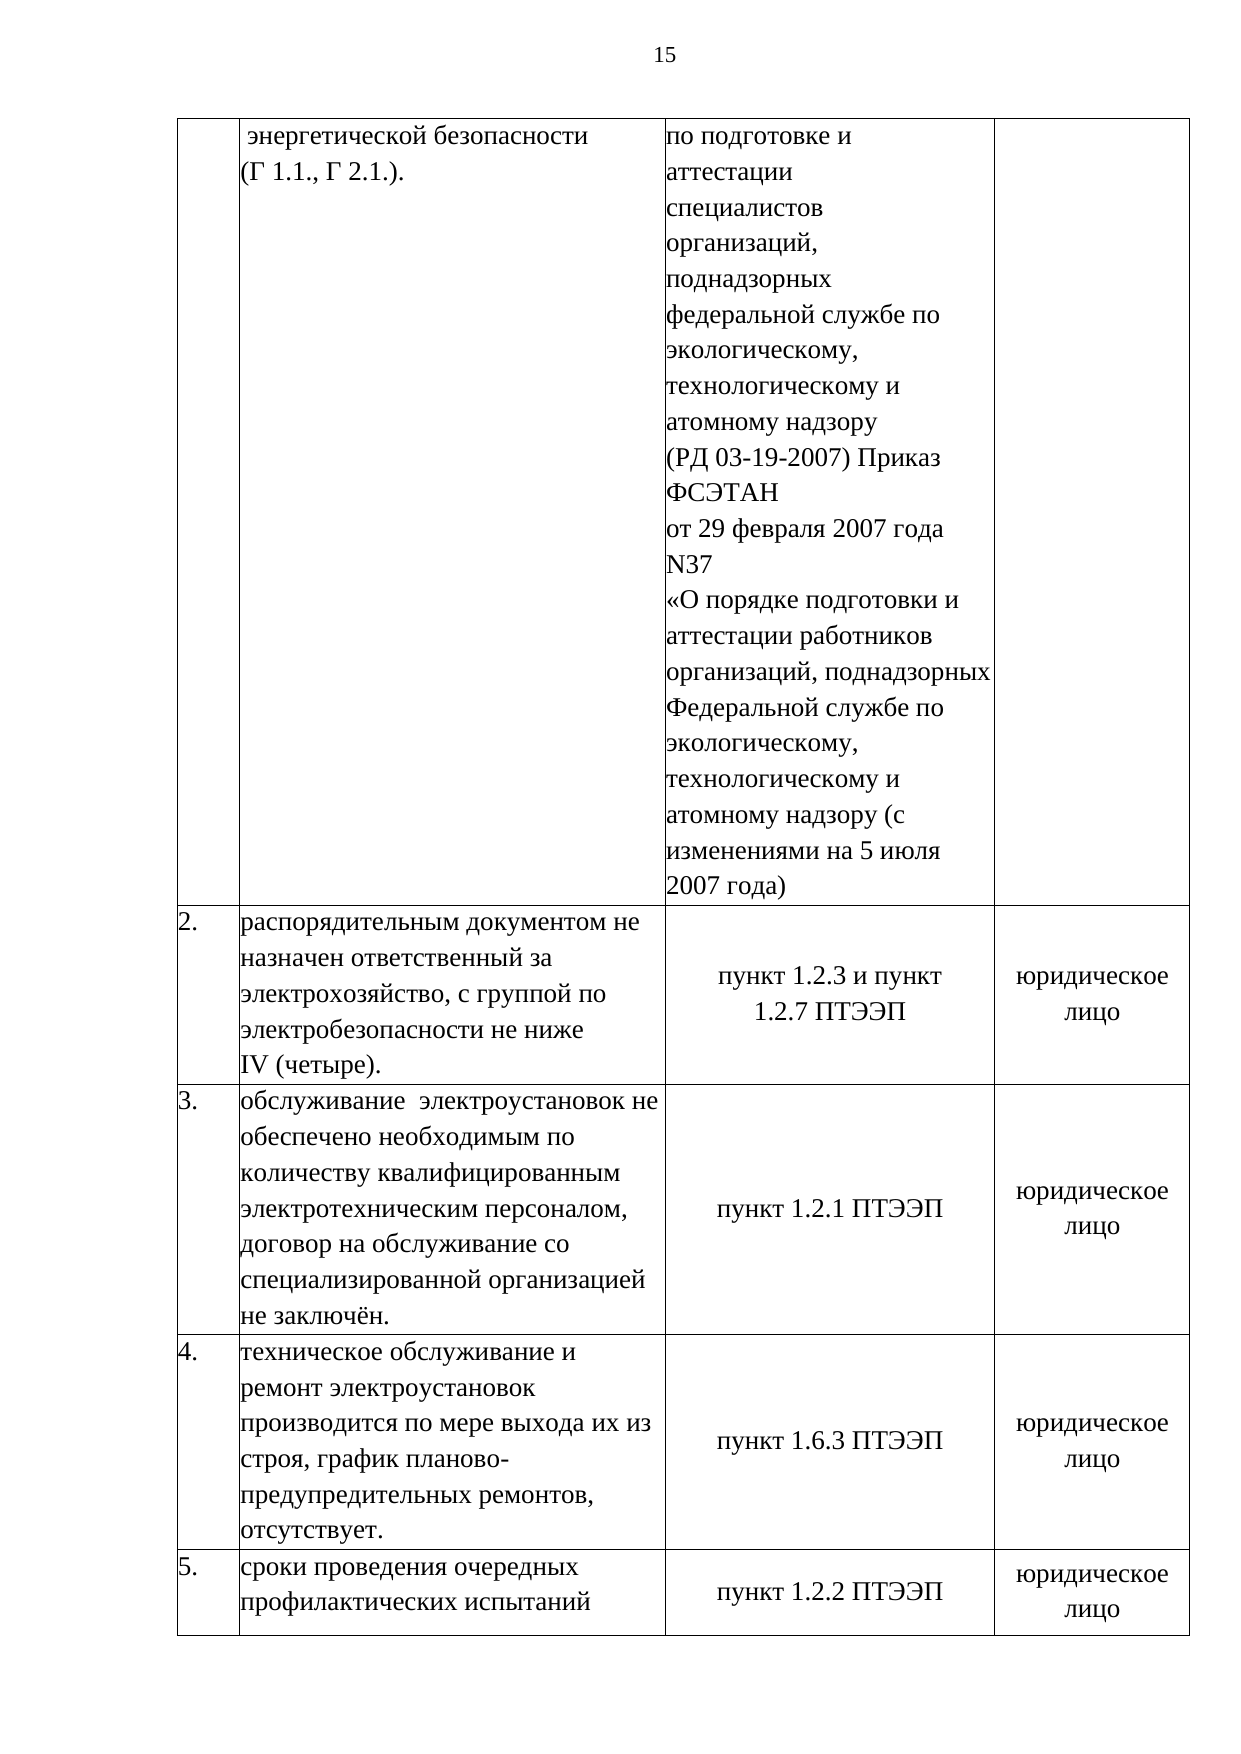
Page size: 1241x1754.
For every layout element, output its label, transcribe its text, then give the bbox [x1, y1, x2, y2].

table_cell юридическое лицо [995, 906, 1189, 1083]
table_header по подготовке и аттестации специалистов организаций, поднадзорных федеральной службе по экологическому, технологическому и атомному надзору (РД 03-19-2007) Приказ ФСЭТАН от 29 февраля 2007 года N37 «О порядке подготовки и аттестации работников организаций, поднадзорных Федеральной службе по экологическому, технологическому и атомному надзору (с изменениями на 5 июля 2007 года) [666, 119, 994, 904]
table_header [178, 119, 239, 904]
table_cell 3. [178, 1085, 239, 1334]
table_header энергетической безопасности (Г 1.1., Г 2.1.). [240, 119, 665, 904]
table_cell 2. [178, 906, 239, 1083]
table_cell техническое обслуживание и ремонт электроустановок производится по мере выхода их из строя, график плановопредупредительных ремонтов, отсутствует. [240, 1335, 665, 1548]
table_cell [240, 1550, 665, 1635]
table_cell пункт 1.6.3 ПТЭЭП [666, 1335, 994, 1548]
table_cell юридическое лицо [995, 1085, 1189, 1334]
table_cell пункт 1.2.1 ПТЭЭП [666, 1085, 994, 1334]
table_cell распорядительным документом не назначен ответственный за электрохозяйство, с группой по электробезопасности не ниже IV (четыре). [240, 906, 665, 1083]
table_cell обслуживание электроустановок не обеспечено необходимым по количеству квалифицированным электротехническим персоналом, договор на обслуживание со специализированной организацией не заключён. [240, 1085, 665, 1334]
table_cell юридическое лицо [995, 1335, 1189, 1548]
table_header [995, 119, 1189, 904]
table_cell 5. [178, 1550, 239, 1635]
table_cell пункт 1.2.2 ПТЭЭП [666, 1550, 994, 1635]
table_cell пункт 1.2.3 и пункт 1.2.7 ПТЭЭП [666, 906, 994, 1083]
table_cell 4. [178, 1335, 239, 1548]
table_cell юридическое лицо [995, 1550, 1189, 1635]
